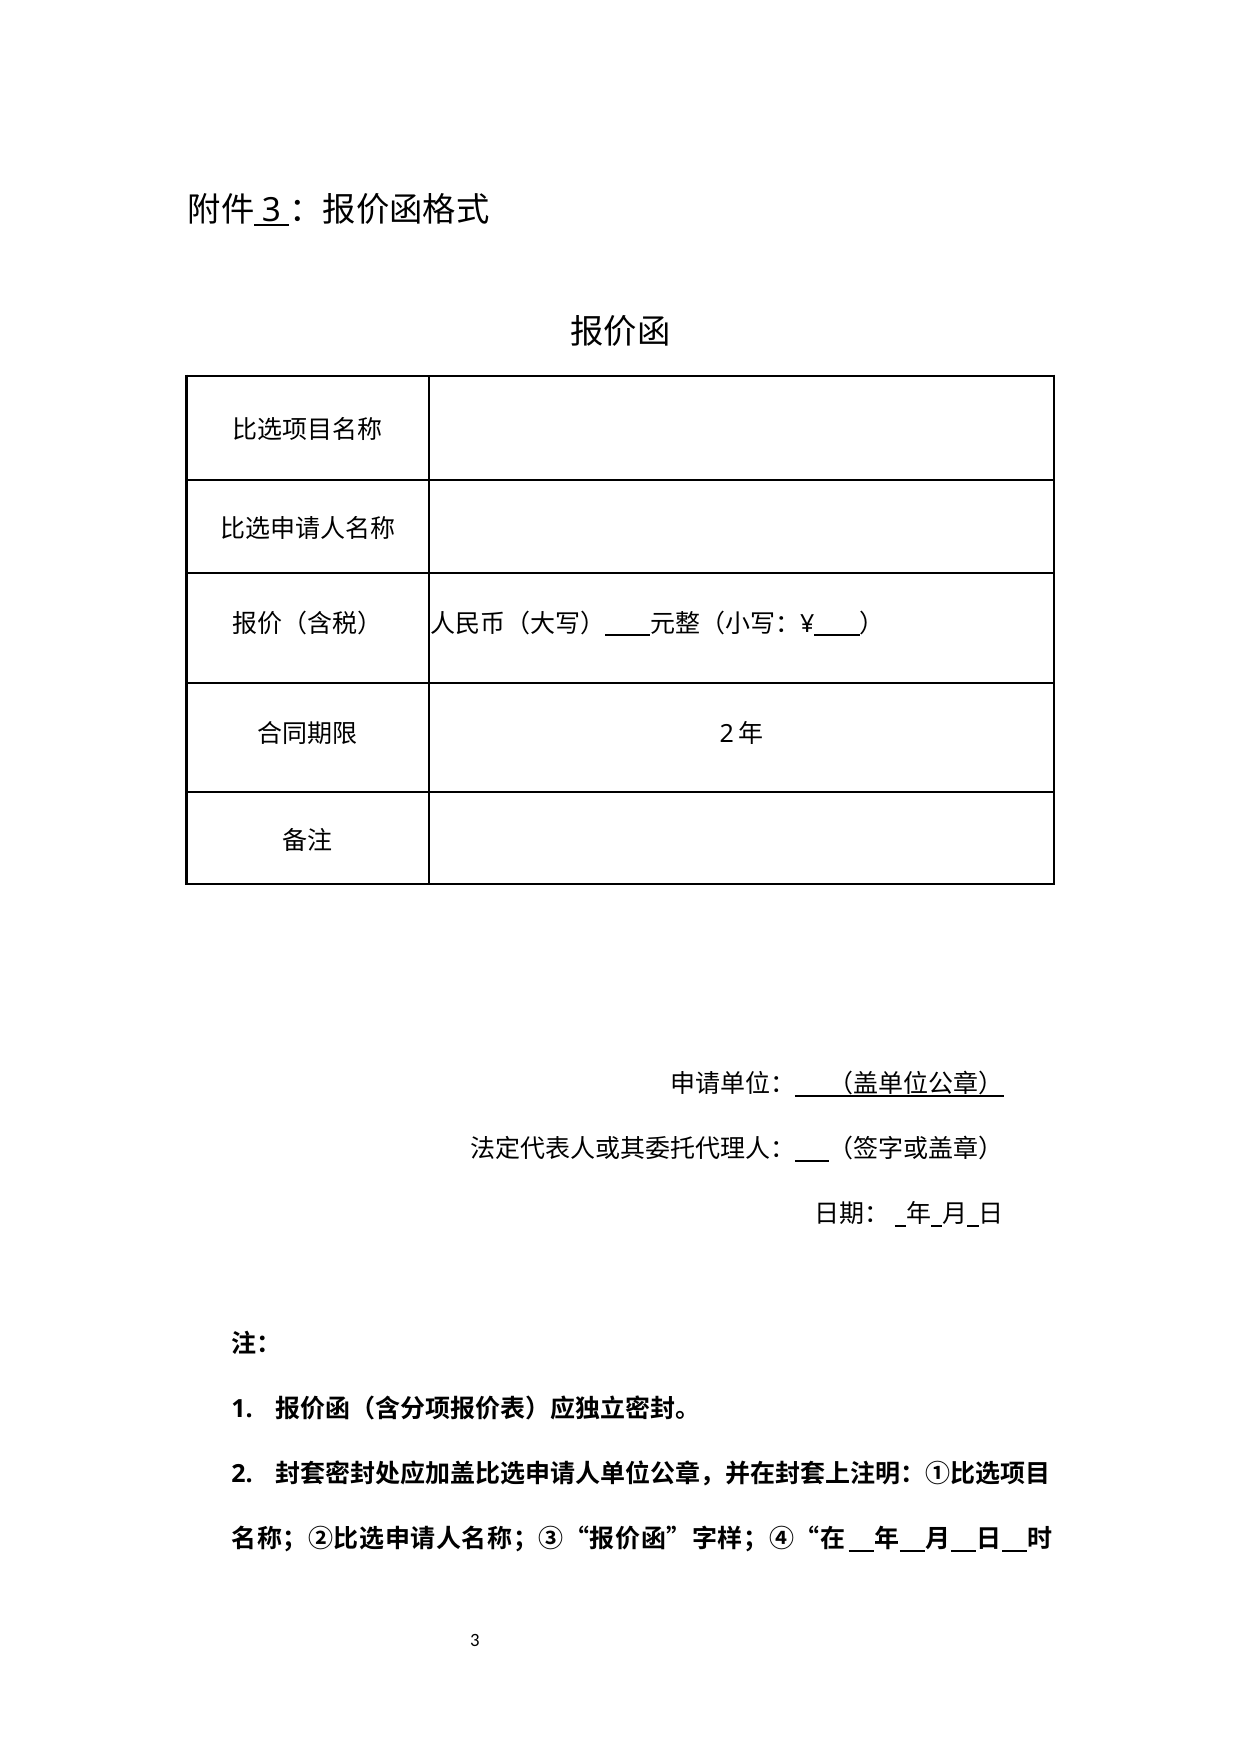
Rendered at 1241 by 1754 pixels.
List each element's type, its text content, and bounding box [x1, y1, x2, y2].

table_header 比选项目名称 [188, 377, 428, 478]
table_cell [430, 481, 1053, 572]
text 报价函 [187, 297, 1053, 362]
table_cell 2年 [430, 684, 1053, 791]
text 申请单位： （盖单位公章） [187, 1049, 1003, 1114]
table_cell 比选申请人名称 [188, 481, 428, 572]
table_cell 报价（含税） [188, 574, 428, 682]
table_cell 备注 [188, 793, 428, 883]
text 附件 3 ：报价函格式 [187, 174, 1053, 239]
table_cell 人民币（大写） 元整（小写：¥ ） [430, 574, 1053, 682]
table_cell 合同期限 [188, 684, 428, 791]
list 报价函（含分项报价表）应独立密封。 [231, 1374, 1053, 1439]
text 注： [231, 1309, 1053, 1374]
text 法定代表人或其委托代理人： （签字或盖章） [187, 1114, 1003, 1179]
table_header [430, 377, 1053, 478]
text 日期： 年 月 日 [187, 1179, 1003, 1244]
table_cell [430, 793, 1053, 883]
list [231, 1439, 1053, 1569]
